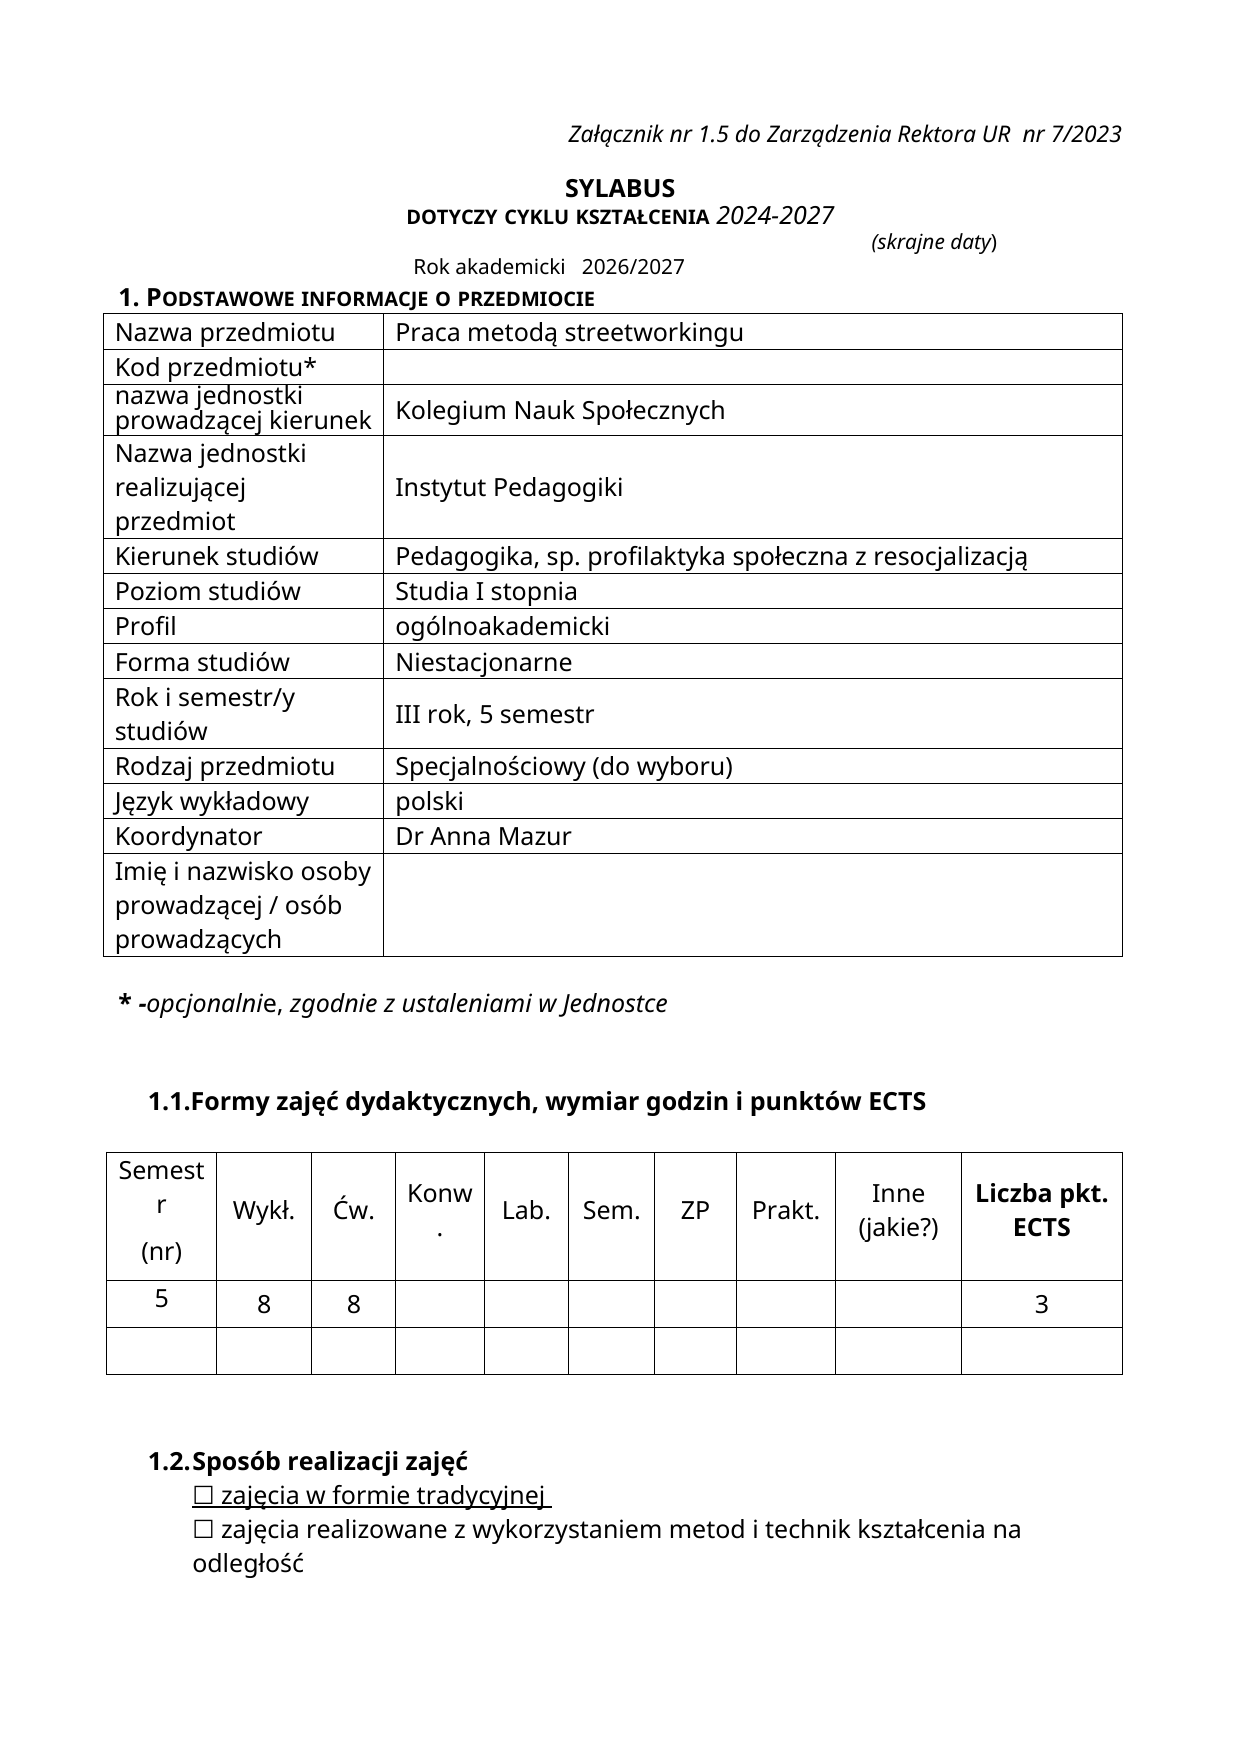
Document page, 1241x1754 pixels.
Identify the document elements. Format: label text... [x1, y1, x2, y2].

text 1. Podstawowe informacje o przedmiocie [118, 279, 1122, 313]
text (skrajne daty) [118, 229, 1122, 254]
text dotyczy cyklu kształcenia 2024-2027 [118, 204, 1122, 229]
table_cell 3 [962, 1281, 1122, 1327]
table_header Semestr (nr) [107, 1153, 216, 1280]
text ☐ zajęcia realizowane z wykorzystaniem metod i technik kształcenia na odległość [192, 1511, 1122, 1579]
table_cell [836, 1328, 961, 1374]
table_cell Kolegium Nauk Społecznych [384, 385, 1122, 434]
table_cell [836, 1281, 961, 1327]
table_cell ogólnoakademicki [384, 609, 1122, 643]
table_cell Rodzaj przedmiotu [104, 749, 383, 782]
table_cell [655, 1281, 736, 1327]
table_cell Forma studiów [104, 644, 383, 678]
table_cell [312, 1328, 395, 1374]
table_cell Kierunek studiów [104, 539, 383, 573]
table_header Lab. [485, 1153, 568, 1280]
table_cell Dr Anna Mazur [384, 819, 1122, 853]
table_cell [396, 1281, 484, 1327]
table_cell Język wykładowy [104, 784, 383, 818]
table_cell [485, 1281, 568, 1327]
table_cell [384, 350, 1122, 383]
table_cell nazwa jednostki prowadzącej kierunek [104, 385, 383, 434]
table_cell 8 [312, 1281, 395, 1327]
table_cell [962, 1328, 1122, 1374]
table_cell Nazwa jednostki realizującej przedmiot [104, 436, 383, 538]
table_cell Profil [104, 609, 383, 643]
table_cell III rok, 5 semestr [384, 679, 1122, 747]
table_cell Kod przedmiotu* [104, 350, 383, 383]
table_header Nazwa przedmiotu [104, 314, 383, 348]
table_header Konw. [396, 1153, 484, 1280]
table_cell [107, 1328, 216, 1374]
table_cell Niestacjonarne [384, 644, 1122, 678]
table_cell [396, 1328, 484, 1374]
table_header Prakt. [737, 1153, 835, 1280]
table_header ZP [655, 1153, 736, 1280]
table_cell Studia I stopnia [384, 574, 1122, 608]
table_cell Imię i nazwisko osoby prowadzącej / osób prowadzących [104, 854, 383, 956]
table_header Sem. [569, 1153, 654, 1280]
text 1.1.Formy zajęć dydaktycznych, wymiar godzin i punktów ECTS [148, 1083, 1122, 1117]
text Załącznik nr 1.5 do Zarządzenia Rektora UR nr 7/2023 [118, 118, 1122, 149]
table_header Ćw. [312, 1153, 395, 1280]
table_header Wykł. [217, 1153, 311, 1280]
table_cell polski [384, 784, 1122, 818]
table_header Inne (jakie?) [836, 1153, 961, 1280]
table_cell 8 [217, 1281, 311, 1327]
text 1.2. Sposób realizacji zajęć [148, 1443, 1122, 1477]
table_header Liczba pkt. ECTS [962, 1153, 1122, 1280]
table_cell Specjalnościowy (do wyboru) [384, 749, 1122, 782]
text ☐ zajęcia w formie tradycyjnej [192, 1477, 1122, 1511]
text SYLABUS [118, 170, 1122, 204]
table_cell [569, 1281, 654, 1327]
table_cell [737, 1281, 835, 1327]
table_cell Poziom studiów [104, 574, 383, 608]
table_cell Koordynator [104, 819, 383, 853]
table_cell [655, 1328, 736, 1374]
table_cell 5 [107, 1281, 216, 1327]
table_cell Pedagogika, sp. profilaktyka społeczna z resocjalizacją [384, 539, 1122, 573]
table_cell [569, 1328, 654, 1374]
table_cell [485, 1328, 568, 1374]
table_cell [737, 1328, 835, 1374]
table_cell [217, 1328, 311, 1374]
table_cell Instytut Pedagogiki [384, 436, 1122, 538]
table_cell Rok i semestr/y studiów [104, 679, 383, 747]
table_header Praca metodą streetworkingu [384, 314, 1122, 348]
text * -opcjonalnie, zgodnie z ustaleniami w Jednostce [118, 986, 1122, 1020]
table_cell [384, 854, 1122, 956]
text Rok akademicki 2026/2027 [118, 254, 1122, 279]
